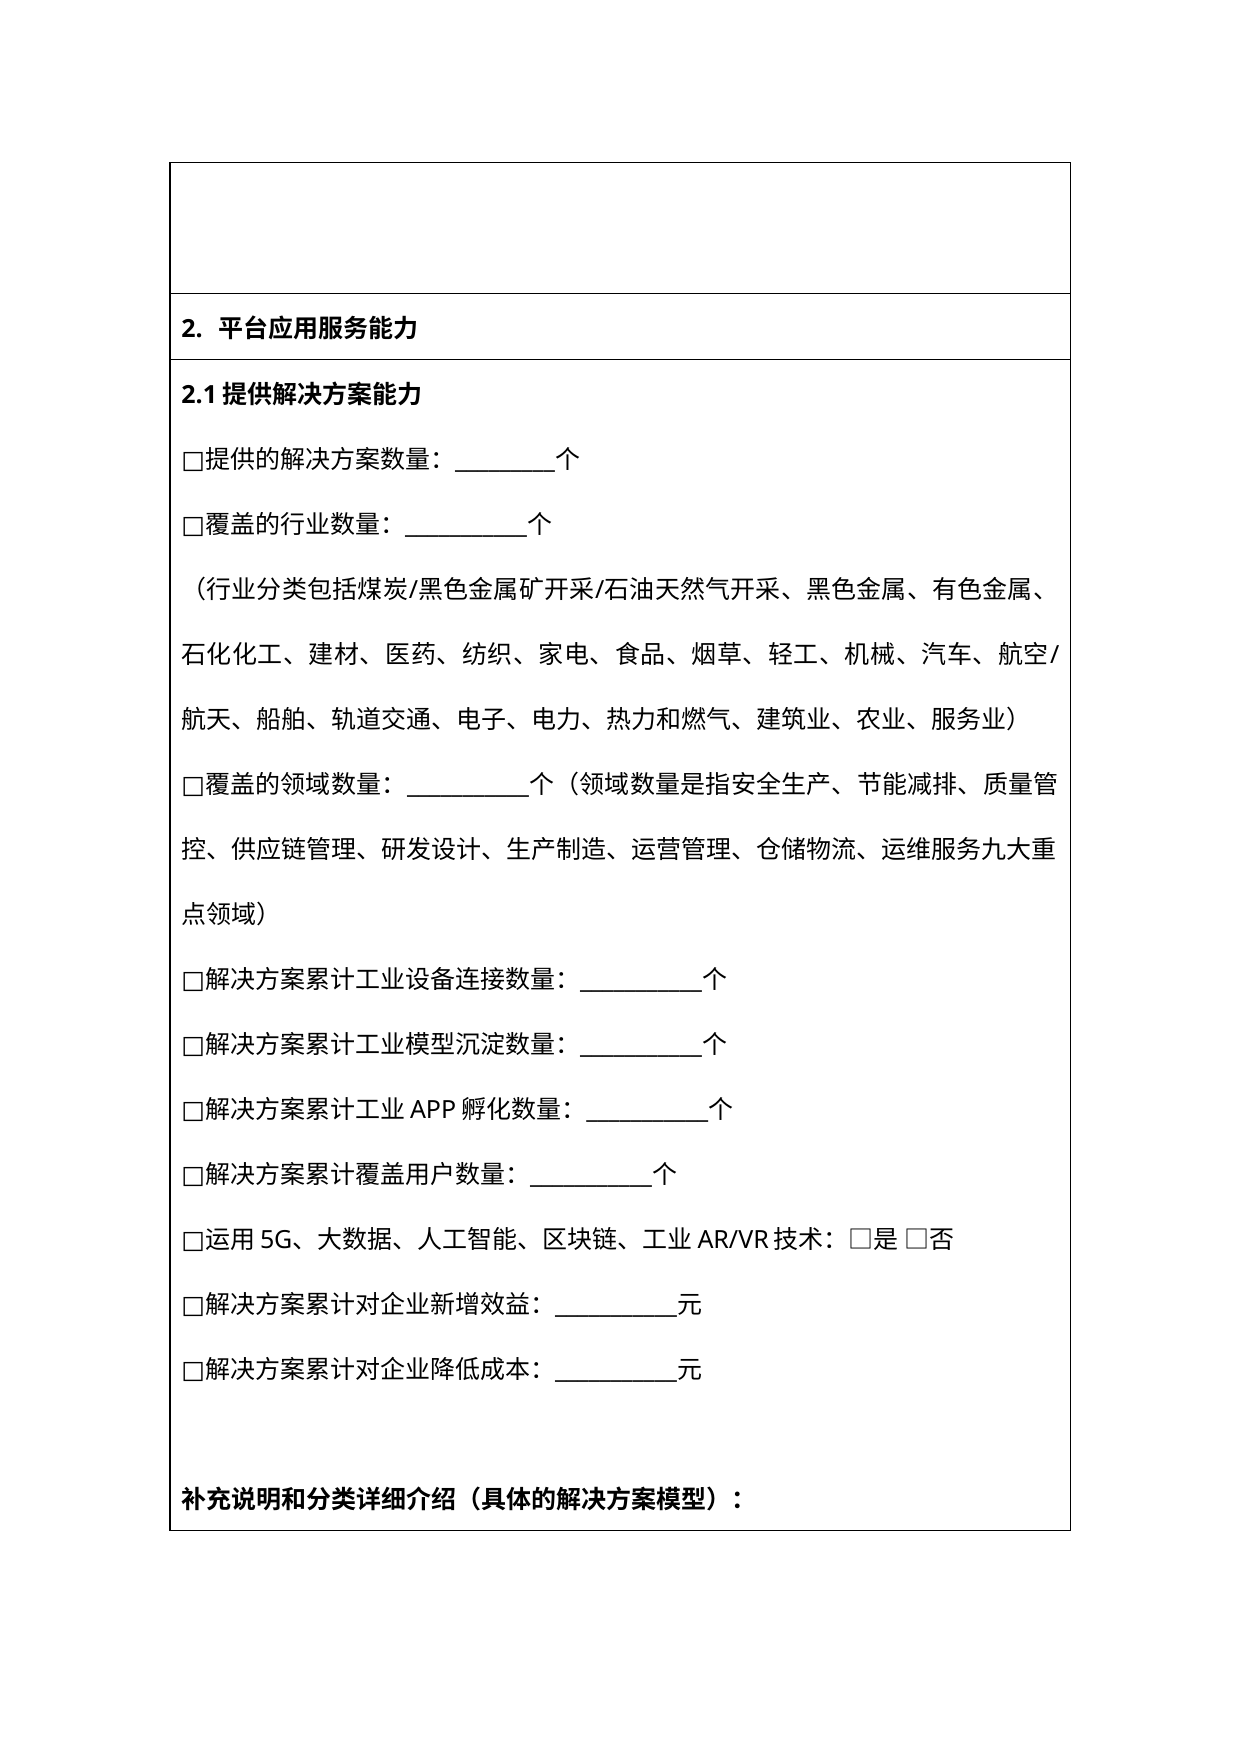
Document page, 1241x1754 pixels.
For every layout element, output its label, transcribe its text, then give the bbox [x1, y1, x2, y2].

table_cell 平台应用服务能力 [171, 294, 1070, 359]
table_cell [171, 360, 1070, 1530]
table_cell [171, 163, 1070, 293]
